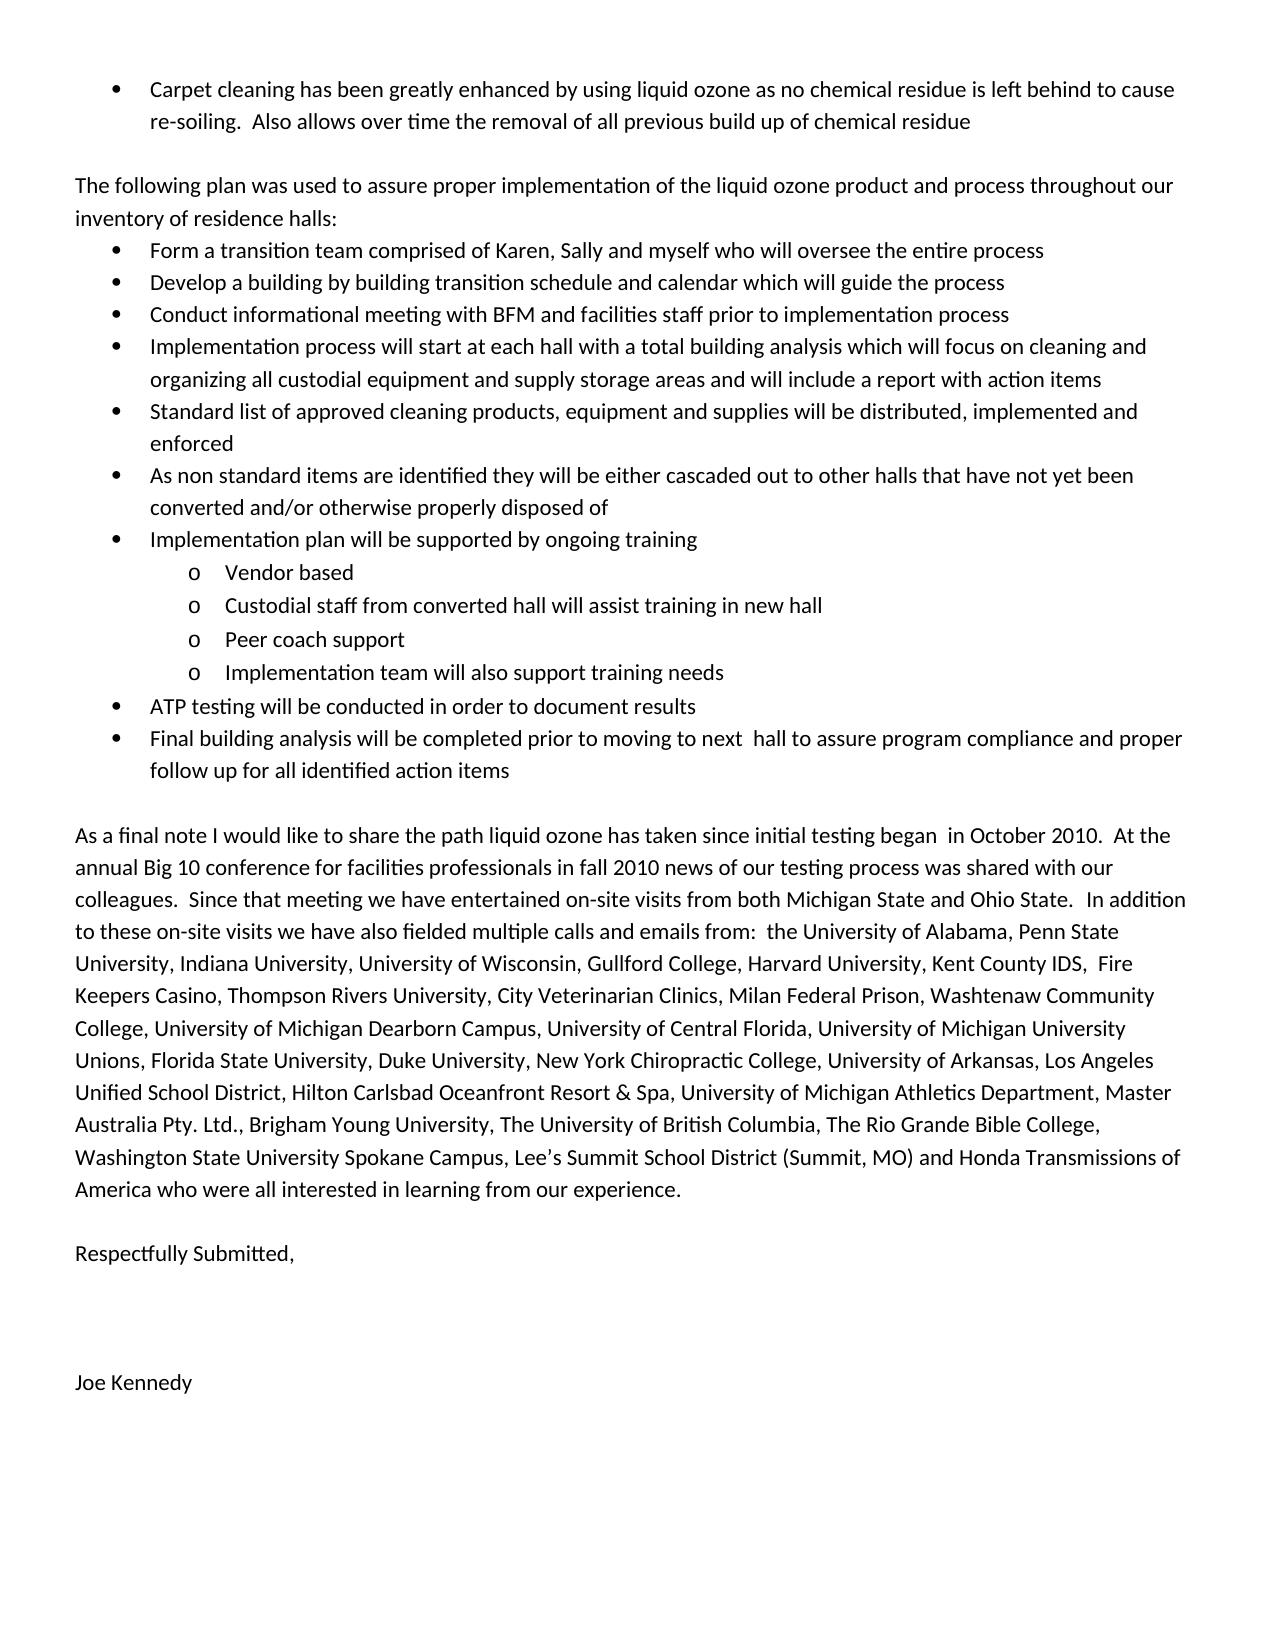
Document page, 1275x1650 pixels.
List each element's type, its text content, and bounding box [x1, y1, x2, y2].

list Form a transition team comprised of Karen, Sally and myself who will oversee the entire process [112, 236, 1200, 264]
list Carpet cleaning has been greatly enhanced by using liquid ozone as no chemical residue is left behind to cause re-soiling. Also allows over time the removal of all previous build up of chemical residue [112, 75, 1200, 135]
list ATP testing will be conducted in order to document results [112, 692, 1200, 720]
text The following plan was used to assure proper implementation of the liquid ozone product and process throughout our inventory of residence halls: [75, 172, 1200, 232]
text Respectfully Submitted, [75, 1239, 1200, 1267]
list Final building analysis will be completed prior to moving to next hall to assure program compliance and proper follow up for all identified action items [112, 724, 1200, 784]
list Develop a building by building transition schedule and calendar which will guide the process [112, 268, 1200, 296]
text Joe Kennedy [75, 1368, 1200, 1396]
list Implementation process will start at each hall with a total building analysis which will focus on cleaning and organizing all custodial equipment and supply storage areas and will include a report with action items [112, 332, 1200, 393]
list Implementation team will also support training needs [187, 658, 1200, 688]
list Implementation plan will be supported by ongoing training [112, 526, 1200, 554]
text As a final note I would like to share the path liquid ozone has taken since initial testing began in October 2010. At the annual Big 10 conference for facilities professionals in fall 2010 news of our testing process was shared with our colleagues. Since that meeting we have entertained on-site visits from both Michigan State and Ohio State. In addition to these on-site visits we have also fielded multiple calls and emails from: the University of Alabama, Penn State University, Indiana University, University of Wisconsin, Gullford College, Harvard University, Kent County IDS, Fire Keepers Casino, Thompson Rivers University, City Veterinarian Clinics, Milan Federal Prison, Washtenaw Community College, University of Michigan Dearborn Campus, University of Central Florida, University of Michigan University Unions, Florida State University, Duke University, New York Chiropractic College, University of Arkansas, Los Angeles Unified School District, Hilton Carlsbad Oceanfront Resort & Spa, University of Michigan Athletics Department, Master Australia Pty. Ltd., Brigham Young University, The University of British Columbia, The Rio Grande Bible College, Washington State University Spokane Campus, Lee’s Summit School District (Summit, MO) and Honda Transmissions of America who were all interested in learning from our experience. [75, 821, 1200, 1203]
list Standard list of approved cleaning products, equipment and supplies will be distributed, implemented and enforced [112, 397, 1200, 457]
list Conduct informational meeting with BFM and facilities staff prior to implementation process [112, 300, 1200, 328]
list Vendor based [187, 558, 1200, 587]
list Peer coach support [187, 625, 1200, 654]
list Custodial staff from converted hall will assist training in new hall [187, 591, 1200, 621]
list As non standard items are identified they will be either cascaded out to other halls that have not yet been converted and/or otherwise properly disposed of [112, 461, 1200, 521]
